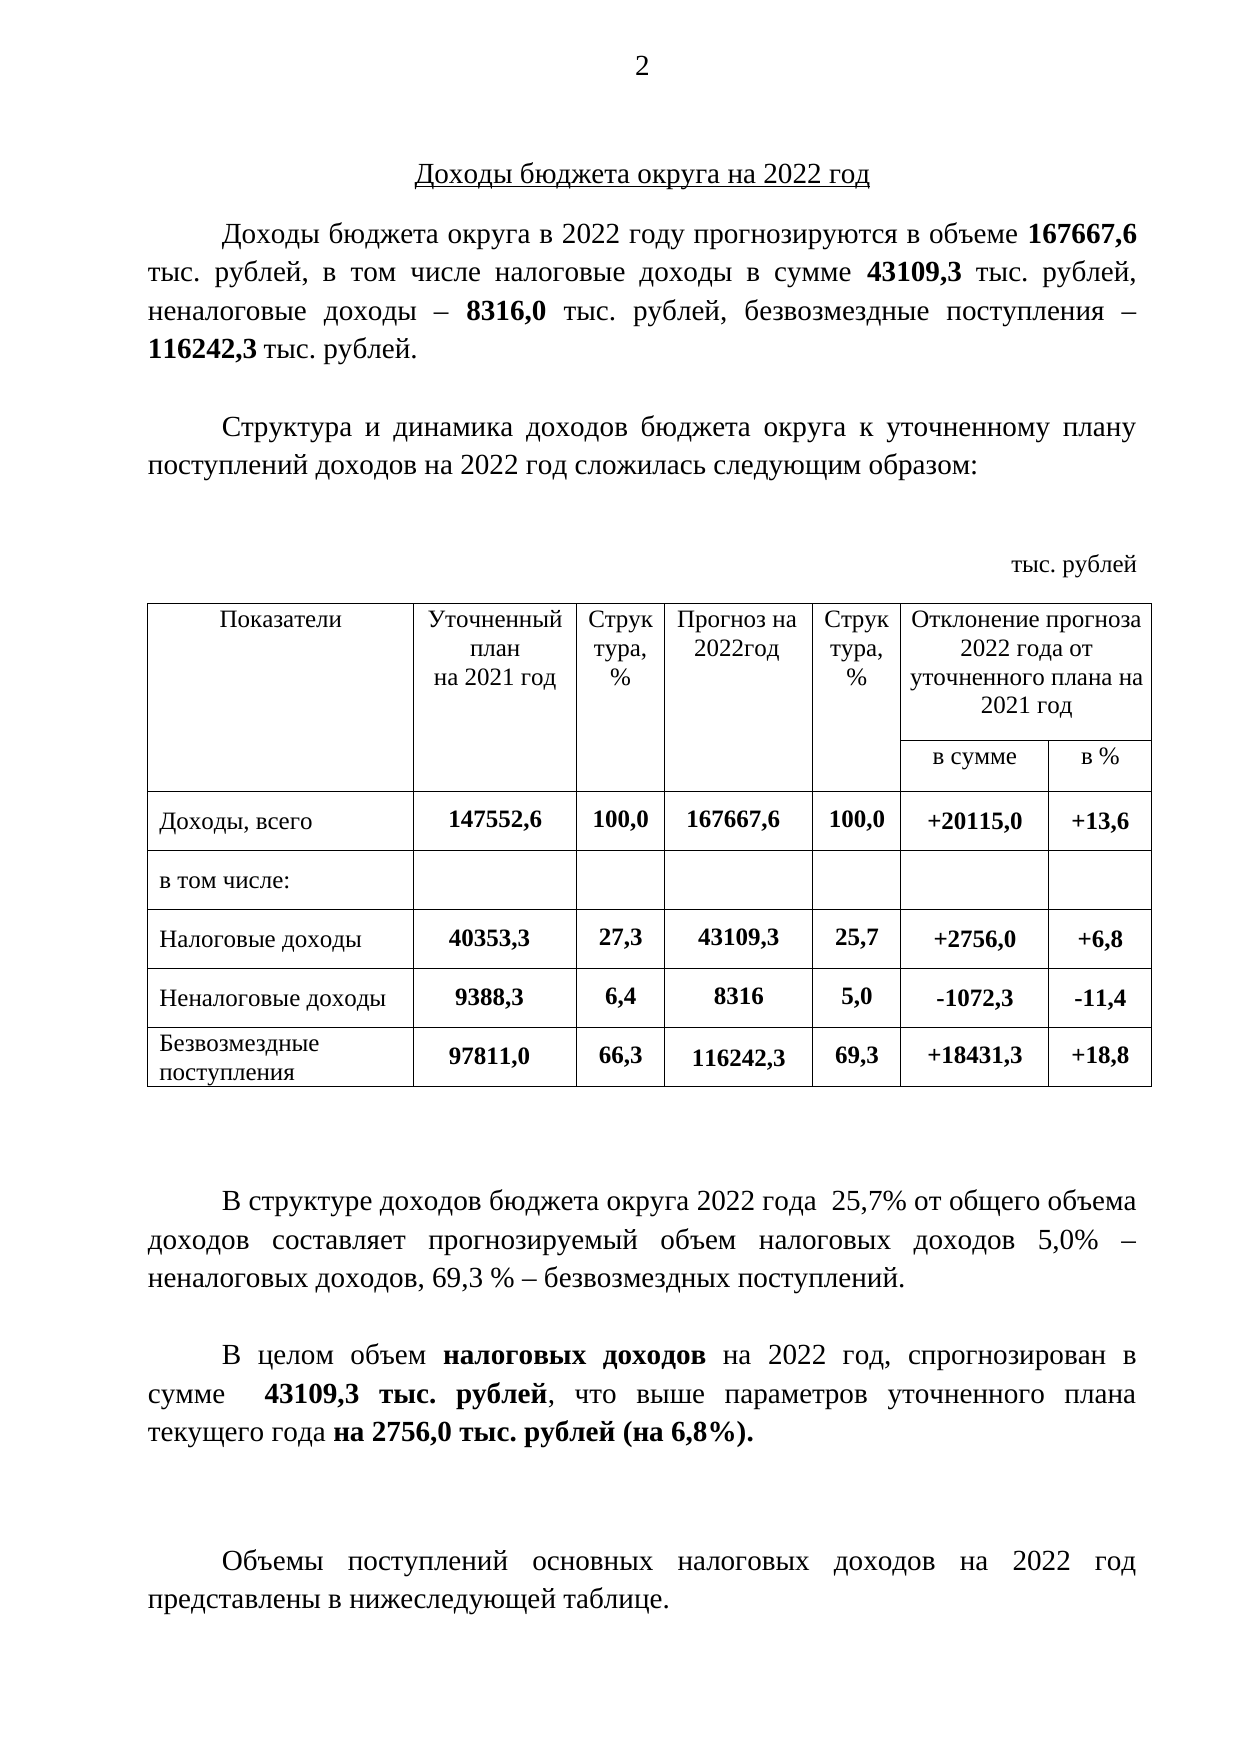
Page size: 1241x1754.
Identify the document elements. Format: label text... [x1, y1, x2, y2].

table_cell [1049, 851, 1151, 909]
table_cell 25,7 [813, 910, 900, 968]
table_cell +6,8 [1049, 910, 1151, 968]
title тыс. рублей [148, 549, 1137, 578]
table_cell 69,3 [813, 1028, 900, 1086]
table_cell 116242,3 [665, 1028, 812, 1086]
table_header Прогноз на 2022год [665, 604, 812, 791]
table_cell 100,0 [577, 792, 664, 850]
table_cell Налоговые доходы [148, 910, 413, 968]
table_cell +13,6 [1049, 792, 1151, 850]
table_cell [901, 851, 1048, 909]
table_cell [414, 851, 576, 909]
table_cell [813, 851, 900, 909]
table_header Уточненный план на 2021 год [414, 604, 576, 791]
table_cell -1072,3 [901, 969, 1048, 1027]
table_cell +18,8 [1049, 1028, 1151, 1086]
table_cell 8316 [665, 969, 812, 1027]
table_cell в сумме [901, 741, 1048, 791]
text Доходы бюджета округа на 2022 год [148, 157, 1137, 190]
table_cell 167667,6 [665, 792, 812, 850]
table_cell 6,4 [577, 969, 664, 1027]
table_cell -11,4 [1049, 969, 1151, 1027]
table_header Структура, % [813, 604, 900, 791]
table_cell 5,0 [813, 969, 900, 1027]
table_cell в том числе: [148, 851, 413, 909]
table_cell в % [1049, 741, 1151, 791]
table_header Отклонение прогноза 2022 года от уточненного плана на 2021 год [901, 604, 1151, 740]
table_cell 27,3 [577, 910, 664, 968]
table_cell 100,0 [813, 792, 900, 850]
table_cell +18431,3 [901, 1028, 1048, 1086]
text Структура и динамика доходов бюджета округа к уточненному плану поступлений доходов на 2022 год сложилась следующим образом: [148, 409, 1137, 481]
text Объемы поступлений основных налоговых доходов на 2022 год представлены в нижеследующей таблице. [148, 1543, 1137, 1615]
table_cell Доходы, всего [148, 792, 413, 850]
table_cell [577, 851, 664, 909]
text В целом объем налоговых доходов на 2022 год, спрогнозирован в сумме 43109,3 тыс. рублей, что выше параметров уточненного плана текущего года на 2756,0 тыс. рублей (на 6,8%). [148, 1337, 1137, 1448]
table_header Показатели [148, 604, 413, 791]
table_cell 43109,3 [665, 910, 812, 968]
table_cell Неналоговые доходы [148, 969, 413, 1027]
table_cell 40353,3 [414, 910, 576, 968]
table_cell 9388,3 [414, 969, 576, 1027]
table_cell +2756,0 [901, 910, 1048, 968]
text Доходы бюджета округа в 2022 году прогнозируются в объеме 167667,6 тыс. рублей, в том числе налоговые доходы в сумме 43109,3 тыс. рублей, неналоговые доходы – 8316,0 тыс. рублей, безвозмездные поступления – 116242,3 тыс. рублей. [148, 216, 1137, 365]
table_cell Безвозмездные поступления [148, 1028, 413, 1086]
table_cell 147552,6 [414, 792, 576, 850]
table_cell 97811,0 [414, 1028, 576, 1086]
table_header Структура, % [577, 604, 664, 791]
table_cell 66,3 [577, 1028, 664, 1086]
table_cell [665, 851, 812, 909]
text В структуре доходов бюджета округа 2022 года 25,7% от общего объема доходов составляет прогнозируемый объем налоговых доходов 5,0% – неналоговых доходов, 69,3 % – безвозмездных поступлений. [148, 1183, 1137, 1294]
table_cell +20115,0 [901, 792, 1048, 850]
